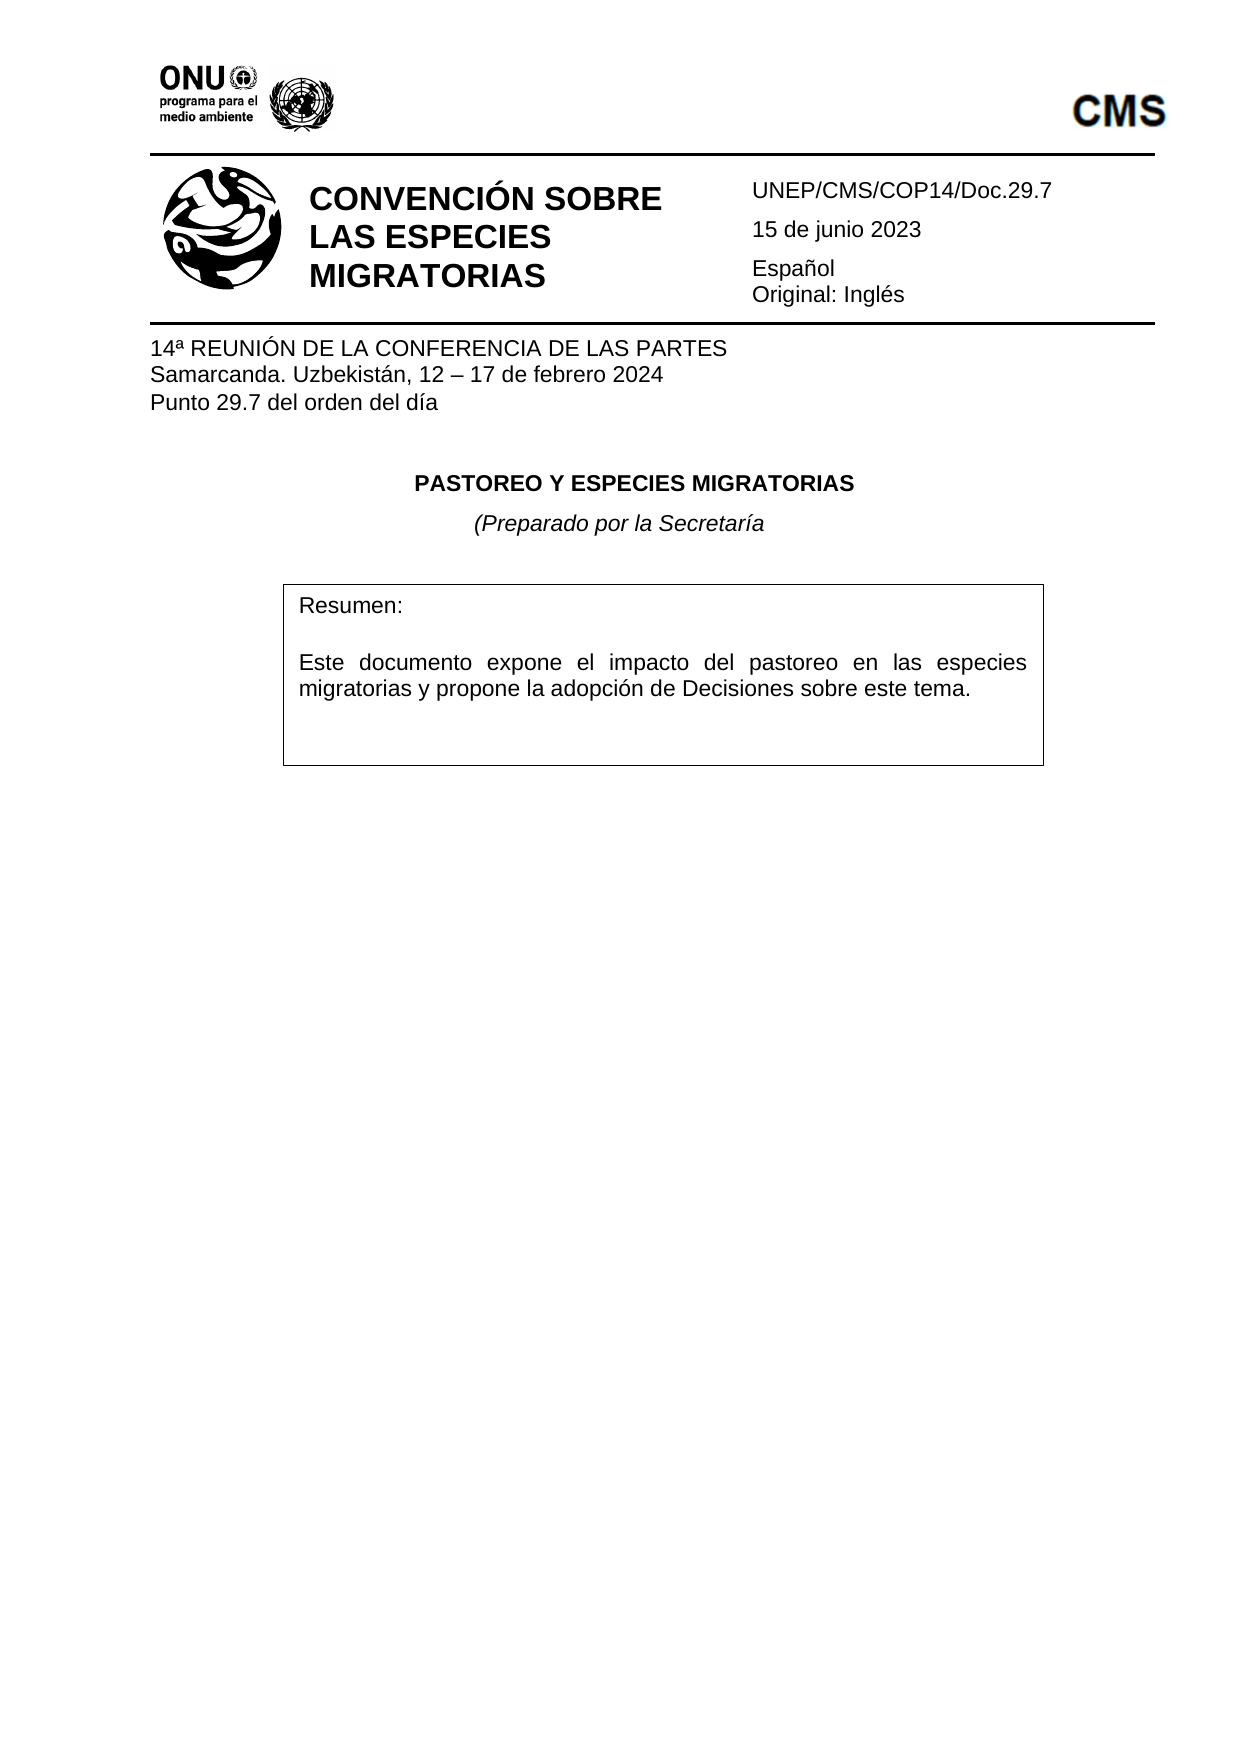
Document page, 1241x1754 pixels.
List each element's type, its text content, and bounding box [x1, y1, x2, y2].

table_header [150, 156, 309, 322]
picture [1070, 87, 1167, 131]
table_header CONVENCIÓN SOBRE LAS ESPECIES MIGRATORIAS [309, 156, 741, 322]
text Samarcanda. Uzbekistán, 12 – 17 de febrero 2024 [150, 363, 1090, 388]
text 14ª REUNIÓN DE LA CONFERENCIA DE LAS PARTES [150, 335, 1090, 361]
text PASTOREO Y ESPECIES MIGRATORIAS [141, 470, 1128, 496]
text Punto 29.7 del orden del día [150, 389, 1090, 416]
text (Preparado por la Secretaría [150, 510, 1090, 537]
picture [148, 32, 264, 149]
table_header UNEP/CMS/COP14/Doc.29.7 15 de junio 2023 Español Original: Inglés [741, 156, 1155, 322]
